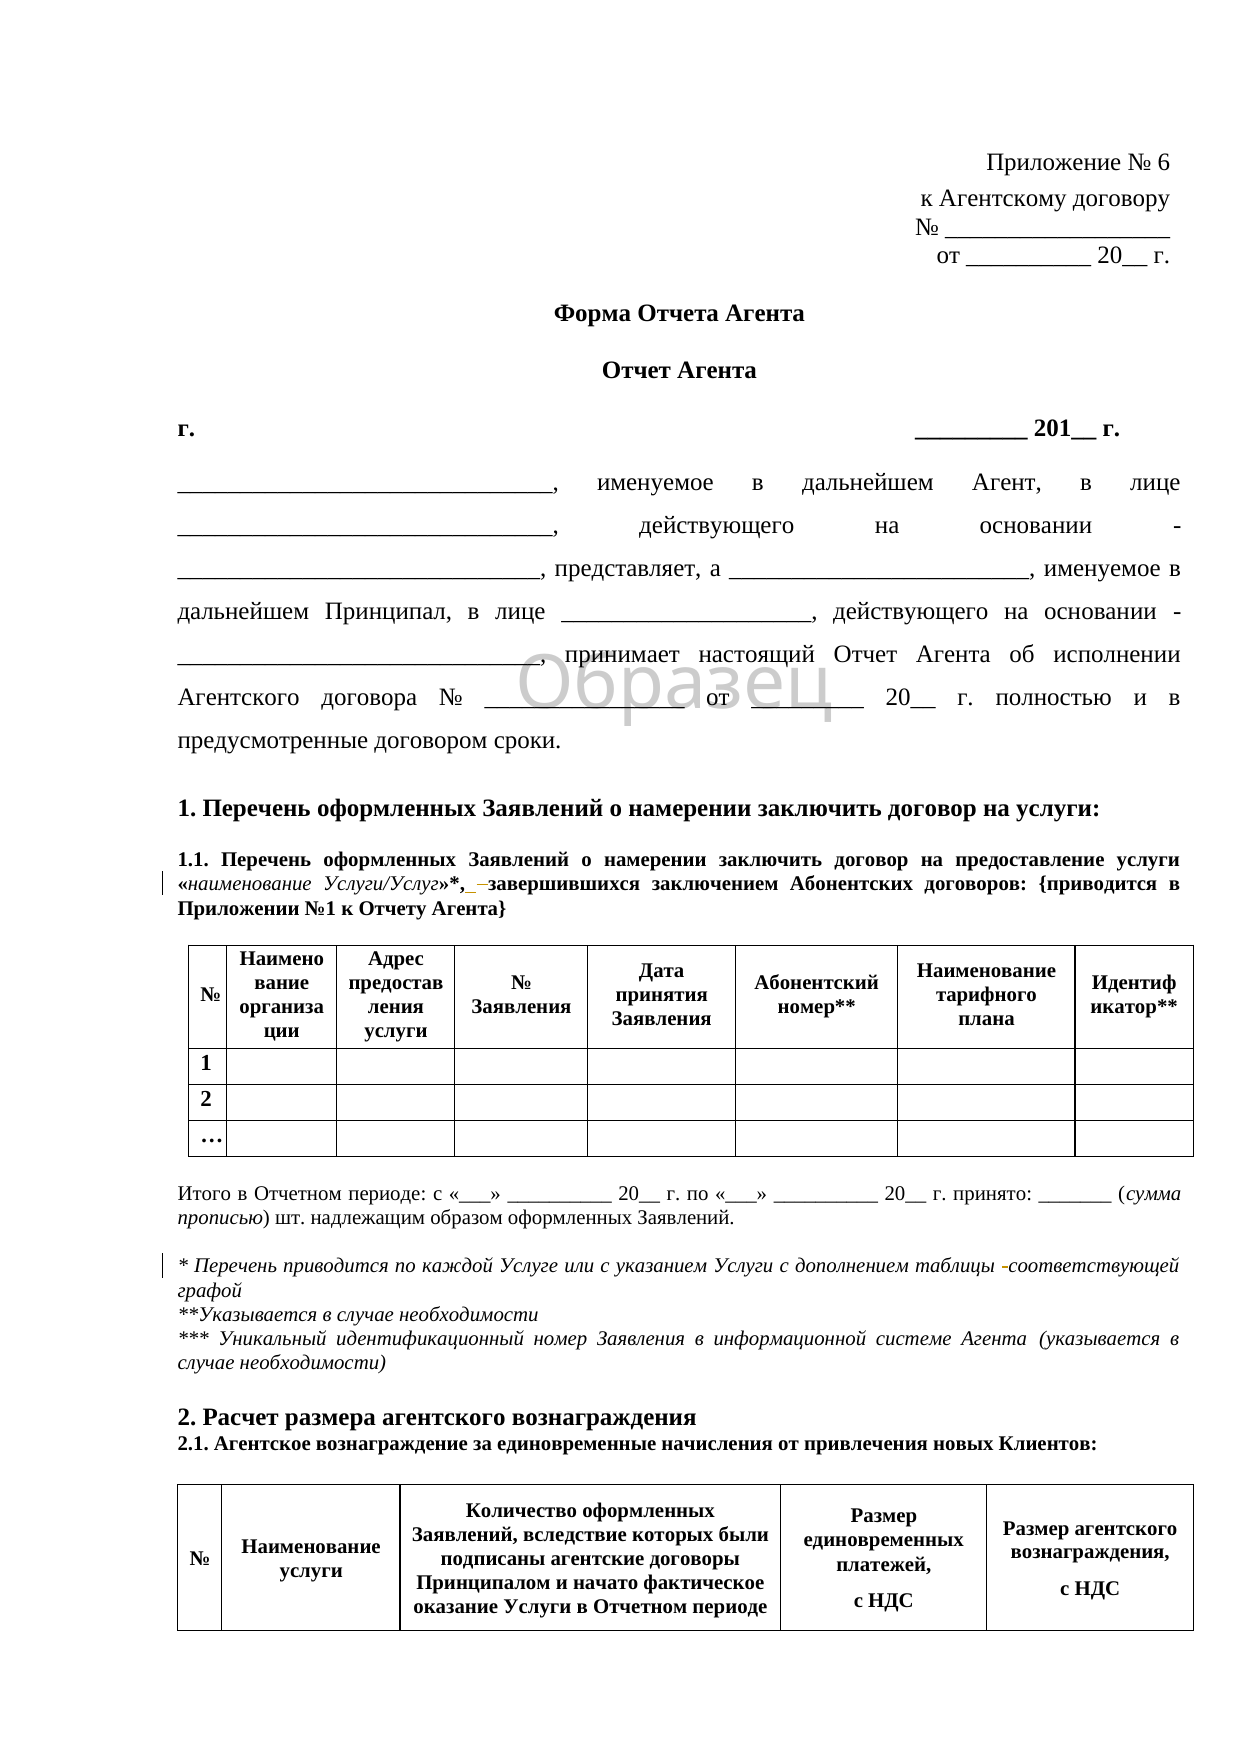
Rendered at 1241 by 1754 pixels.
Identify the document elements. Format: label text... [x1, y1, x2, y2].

table_header Приложение № 6 [845, 147, 1181, 183]
table_header Наименование организации [227, 946, 336, 1048]
table_cell к Агентскому договору № __________________ от __________ 20__ г. [845, 183, 1181, 269]
table_cell 1 [189, 1049, 226, 1084]
text *** Уникальный идентификационный номер Заявления в информационной системе Агента (указывается в случае необходимости) [177, 1326, 1181, 1374]
table_cell [227, 1085, 336, 1120]
text Форма Отчета Агента [177, 298, 1181, 327]
table_header Абонентский номер** [736, 946, 897, 1048]
table_header № Заявления [455, 946, 587, 1048]
text ______________________________, именуемое в дальнейшем Агент, в лице ______________________________, действующего на основании _____________________________, представляет, а ________________________, именуемое в дальнейшем Принципал, в лице ____________________, действующего на основании _____________________________, принимает настоящий Отчет Агента об исполнении Агентского договора № ________________ от _________ 20__ г. полностью и в предусмотренные договором сроки. [177, 467, 1181, 754]
table_cell [736, 1049, 897, 1084]
table_cell [1076, 1049, 1193, 1084]
table_cell [337, 1121, 454, 1156]
text г. _________ 201__ г. [177, 413, 1181, 442]
table_cell [898, 1085, 1074, 1120]
text Отчет Агента [177, 355, 1181, 384]
text 1.1. Перечень оформленных Заявлений о намерении заключить договор на предоставление услуги «наименование Услуги/Услуг»*,завершившихся заключением Абонентских договоров: {приводится в Приложении №1 к Отчету Агента} [177, 847, 1181, 919]
table_header № [189, 946, 226, 1048]
table_cell [898, 1121, 1074, 1156]
table_cell [337, 1085, 454, 1120]
text **Указывается в случае необходимости [177, 1302, 1181, 1326]
table_cell [588, 1085, 735, 1120]
table_header Наименование тарифного плана [898, 946, 1074, 1048]
table_cell [337, 1049, 454, 1084]
text 1. Перечень оформленных Заявлений о намерении заключить договор на услуги: [177, 793, 1181, 822]
table_cell [588, 1121, 735, 1156]
table_header Идентификатор** [1076, 946, 1193, 1048]
text Итого в Отчетном периоде: с «___» __________ 20__ г. по «___» __________ 20__ г. принято: _______ (сумма прописью) шт. надлежащим образом оформленных Заявлений. [177, 1181, 1181, 1229]
table_cell [1076, 1085, 1193, 1120]
table_cell [227, 1121, 336, 1156]
table_header Дата принятия Заявления [588, 946, 735, 1048]
table_cell [227, 1049, 336, 1084]
table_cell [898, 1049, 1074, 1084]
table_cell 2 [189, 1085, 226, 1120]
table_cell [455, 1121, 587, 1156]
table_cell [455, 1049, 587, 1084]
table_header Размер единовременных платежей, с НДС [781, 1485, 986, 1630]
table_cell [588, 1049, 735, 1084]
table_cell [736, 1121, 897, 1156]
table_cell [1076, 1121, 1193, 1156]
table_header Адрес предоставления услуги [337, 946, 454, 1048]
text * Перечень приводится по каждой Услуге или с указанием Услуги с дополнением таблицы соответствующей графой [177, 1253, 1181, 1302]
table_header № [178, 1485, 221, 1630]
table_header Размер агентского вознаграждения, с НДС [987, 1485, 1193, 1630]
table_header Наименование услуги [222, 1485, 399, 1630]
table_cell [736, 1085, 897, 1120]
text 2.1. Агентское вознаграждение за единовременные начисления от привлечения новых Клиентов: [177, 1431, 1181, 1455]
text 2. Расчет размера агентского вознаграждения [177, 1402, 1181, 1431]
table_cell … [189, 1121, 226, 1156]
table_header Количество оформленных Заявлений, вследствие которых были подписаны агентские договоры Принципалом и начато фактическое оказание Услуги в Отчетном периоде [401, 1485, 780, 1630]
table_cell [455, 1085, 587, 1120]
